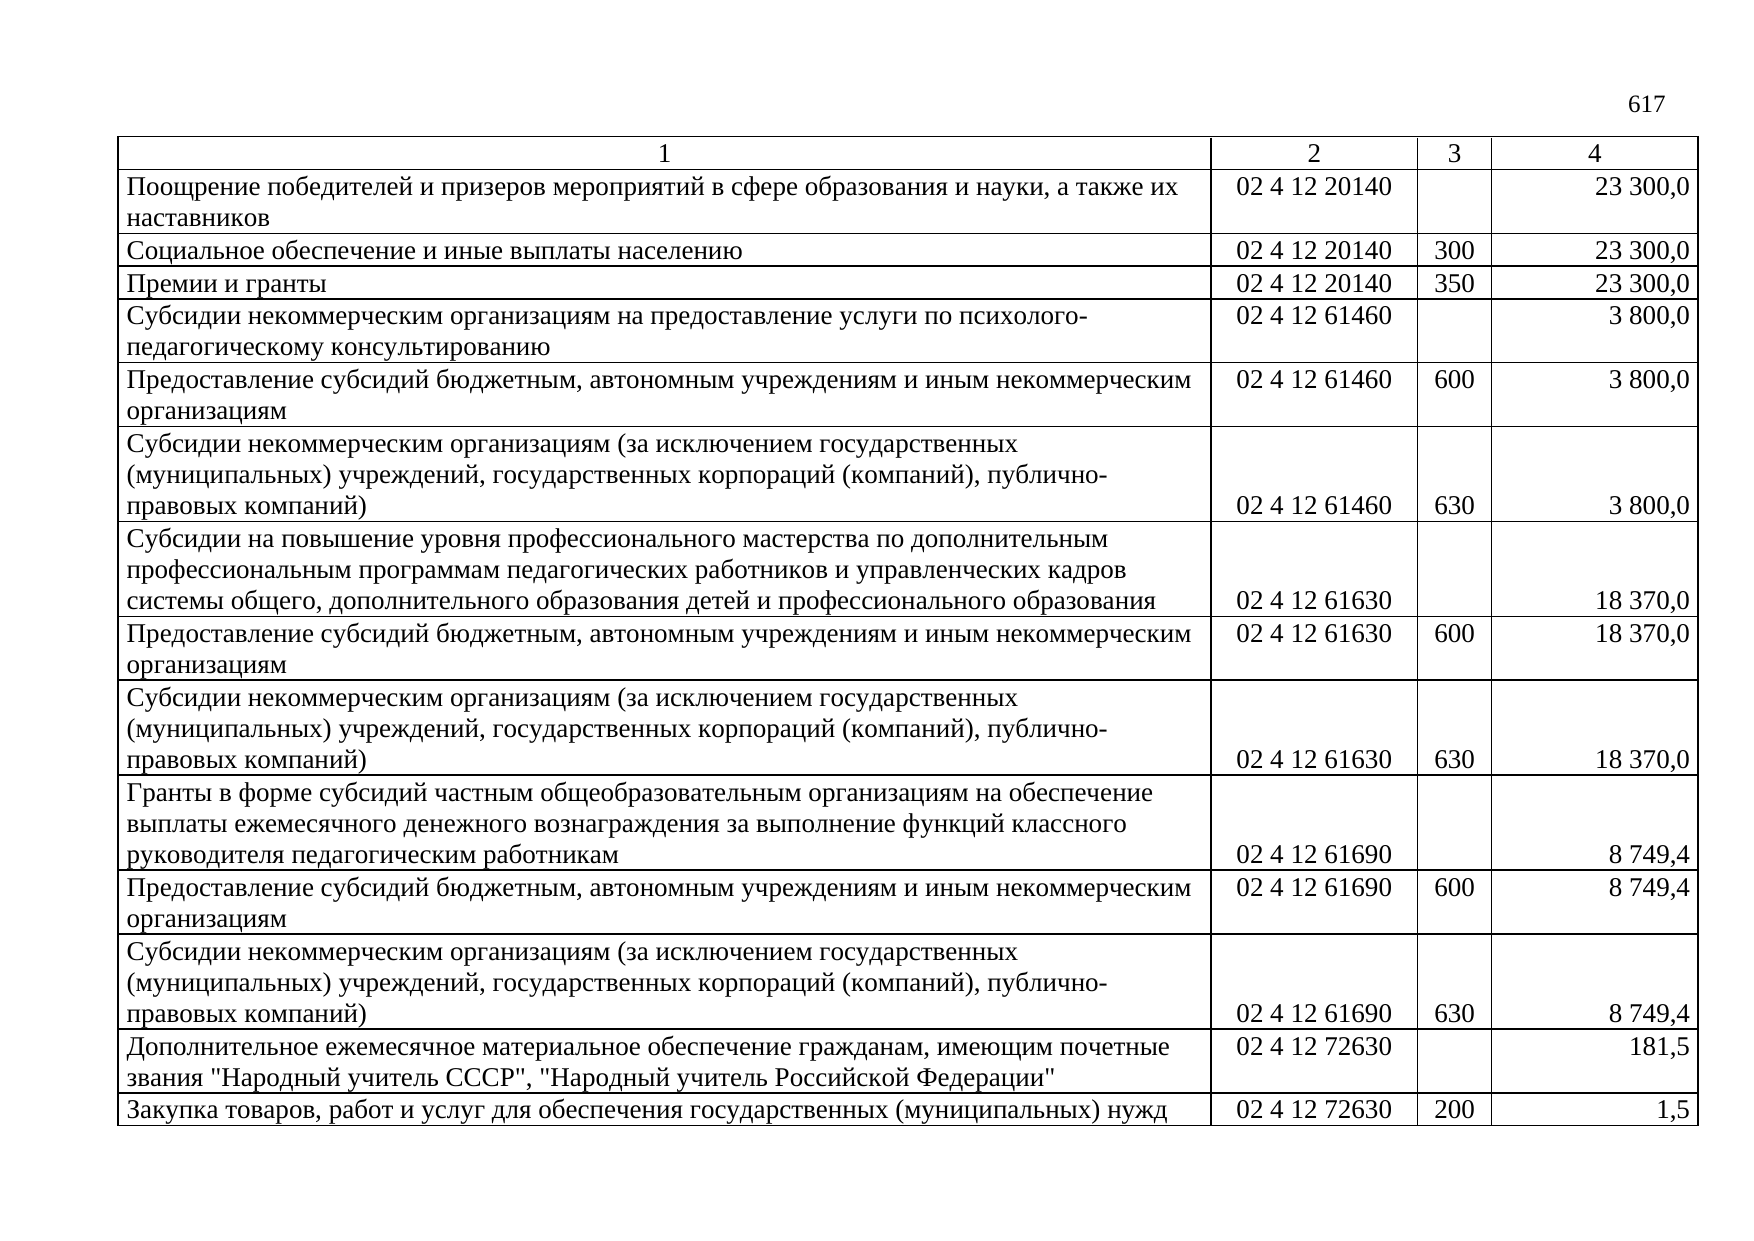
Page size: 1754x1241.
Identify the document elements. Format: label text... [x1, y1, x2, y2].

table_cell 600 [1418, 617, 1491, 679]
table_cell 3 800,0 [1492, 427, 1697, 521]
table_cell Субсидии на повышение уровня профессионального мастерства по дополнительным профессиональным программам педагогических работников и управленческих кадров системы общего, дополнительного образования детей и профессионального образования [119, 522, 1210, 616]
table_cell 181,5 [1492, 1030, 1697, 1092]
table_cell Гранты в форме субсидий частным общеобразовательным организациям на обеспечение выплаты ежемесячного денежного вознаграждения за выполнение функций классного руководителя педагогическим работникам [119, 776, 1210, 869]
table_cell [1418, 776, 1491, 869]
table_cell Дополнительное ежемесячное материальное обеспечение гражданам, имеющим почетные звания "Народный учитель СССР", "Народный учитель Российской Федерации" [119, 1030, 1210, 1092]
table_cell 23 300,0 [1492, 267, 1697, 298]
table_cell 02 4 12 72630 [1212, 1030, 1417, 1092]
table_cell 200 [1418, 1094, 1491, 1125]
table_cell 02 4 12 20140 [1212, 267, 1417, 298]
table_cell 8 749,4 [1492, 776, 1697, 869]
table_cell Субсидии некоммерческим организациям (за исключением государственных (муниципальных) учреждений, государственных корпораций (компаний), публично-правовых компаний) [119, 427, 1210, 521]
table_cell 3 800,0 [1492, 300, 1697, 362]
table_cell 8 749,4 [1492, 871, 1697, 933]
table_cell 02 4 12 72630 [1212, 1094, 1417, 1125]
table_cell 02 4 12 20140 [1212, 170, 1417, 232]
table_cell 1,5 [1492, 1094, 1697, 1125]
table_cell [1418, 522, 1491, 616]
table_cell 02 4 12 61690 [1212, 871, 1417, 933]
table_header 2 [1212, 137, 1417, 168]
table_cell Субсидии некоммерческим организациям (за исключением государственных (муниципальных) учреждений, государственных корпораций (компаний), публично-правовых компаний) [119, 935, 1210, 1028]
table_cell [1418, 1030, 1491, 1092]
table_cell 02 4 12 61690 [1212, 935, 1417, 1028]
table_cell 18 370,0 [1492, 681, 1697, 774]
table_cell 18 370,0 [1492, 522, 1697, 616]
table_cell [1418, 300, 1491, 362]
table_cell 630 [1418, 935, 1491, 1028]
table_header 1 [119, 137, 1211, 168]
table_cell 02 4 12 20140 [1212, 234, 1417, 265]
table_cell Поощрение победителей и призеров мероприятий в сфере образования и науки, а также их наставников [119, 170, 1210, 232]
table_cell 600 [1418, 363, 1491, 426]
table_cell 02 4 12 61460 [1212, 427, 1417, 521]
table_cell Субсидии некоммерческим организациям на предоставление услуги по психолого-педагогическому консультированию [119, 300, 1210, 362]
table_cell 600 [1418, 871, 1491, 933]
table_cell 02 4 12 61630 [1212, 522, 1417, 616]
table_cell 02 4 12 61460 [1212, 300, 1417, 362]
table_cell 300 [1418, 234, 1491, 265]
table_cell 02 4 12 61630 [1212, 617, 1417, 679]
table_header 4 [1492, 137, 1697, 168]
table_cell [1418, 170, 1491, 232]
table_cell Предоставление субсидий бюджетным, автономным учреждениям и иным некоммерческим организациям [119, 363, 1210, 426]
table_cell Премии и гранты [119, 267, 1210, 298]
table_cell 23 300,0 [1492, 234, 1697, 265]
table_cell 02 4 12 61460 [1212, 363, 1417, 426]
table_cell Закупка товаров, работ и услуг для обеспечения государственных (муниципальных) нужд [119, 1094, 1210, 1125]
table_cell Предоставление субсидий бюджетным, автономным учреждениям и иным некоммерческим организациям [119, 617, 1210, 679]
table_cell 02 4 12 61690 [1212, 776, 1417, 869]
table_header 3 [1418, 137, 1491, 168]
table_cell 18 370,0 [1492, 617, 1697, 679]
table_cell 630 [1418, 427, 1491, 521]
table_cell 8 749,4 [1492, 935, 1697, 1028]
table_cell Социальное обеспечение и иные выплаты населению [119, 234, 1210, 265]
table_cell 23 300,0 [1492, 170, 1697, 232]
table_cell 350 [1418, 267, 1491, 298]
table_cell 02 4 12 61630 [1212, 681, 1417, 774]
table_cell Субсидии некоммерческим организациям (за исключением государственных (муниципальных) учреждений, государственных корпораций (компаний), публично-правовых компаний) [119, 681, 1210, 774]
table_cell Предоставление субсидий бюджетным, автономным учреждениям и иным некоммерческим организациям [119, 871, 1210, 933]
table_cell 630 [1418, 681, 1491, 774]
table_cell 3 800,0 [1492, 363, 1697, 426]
